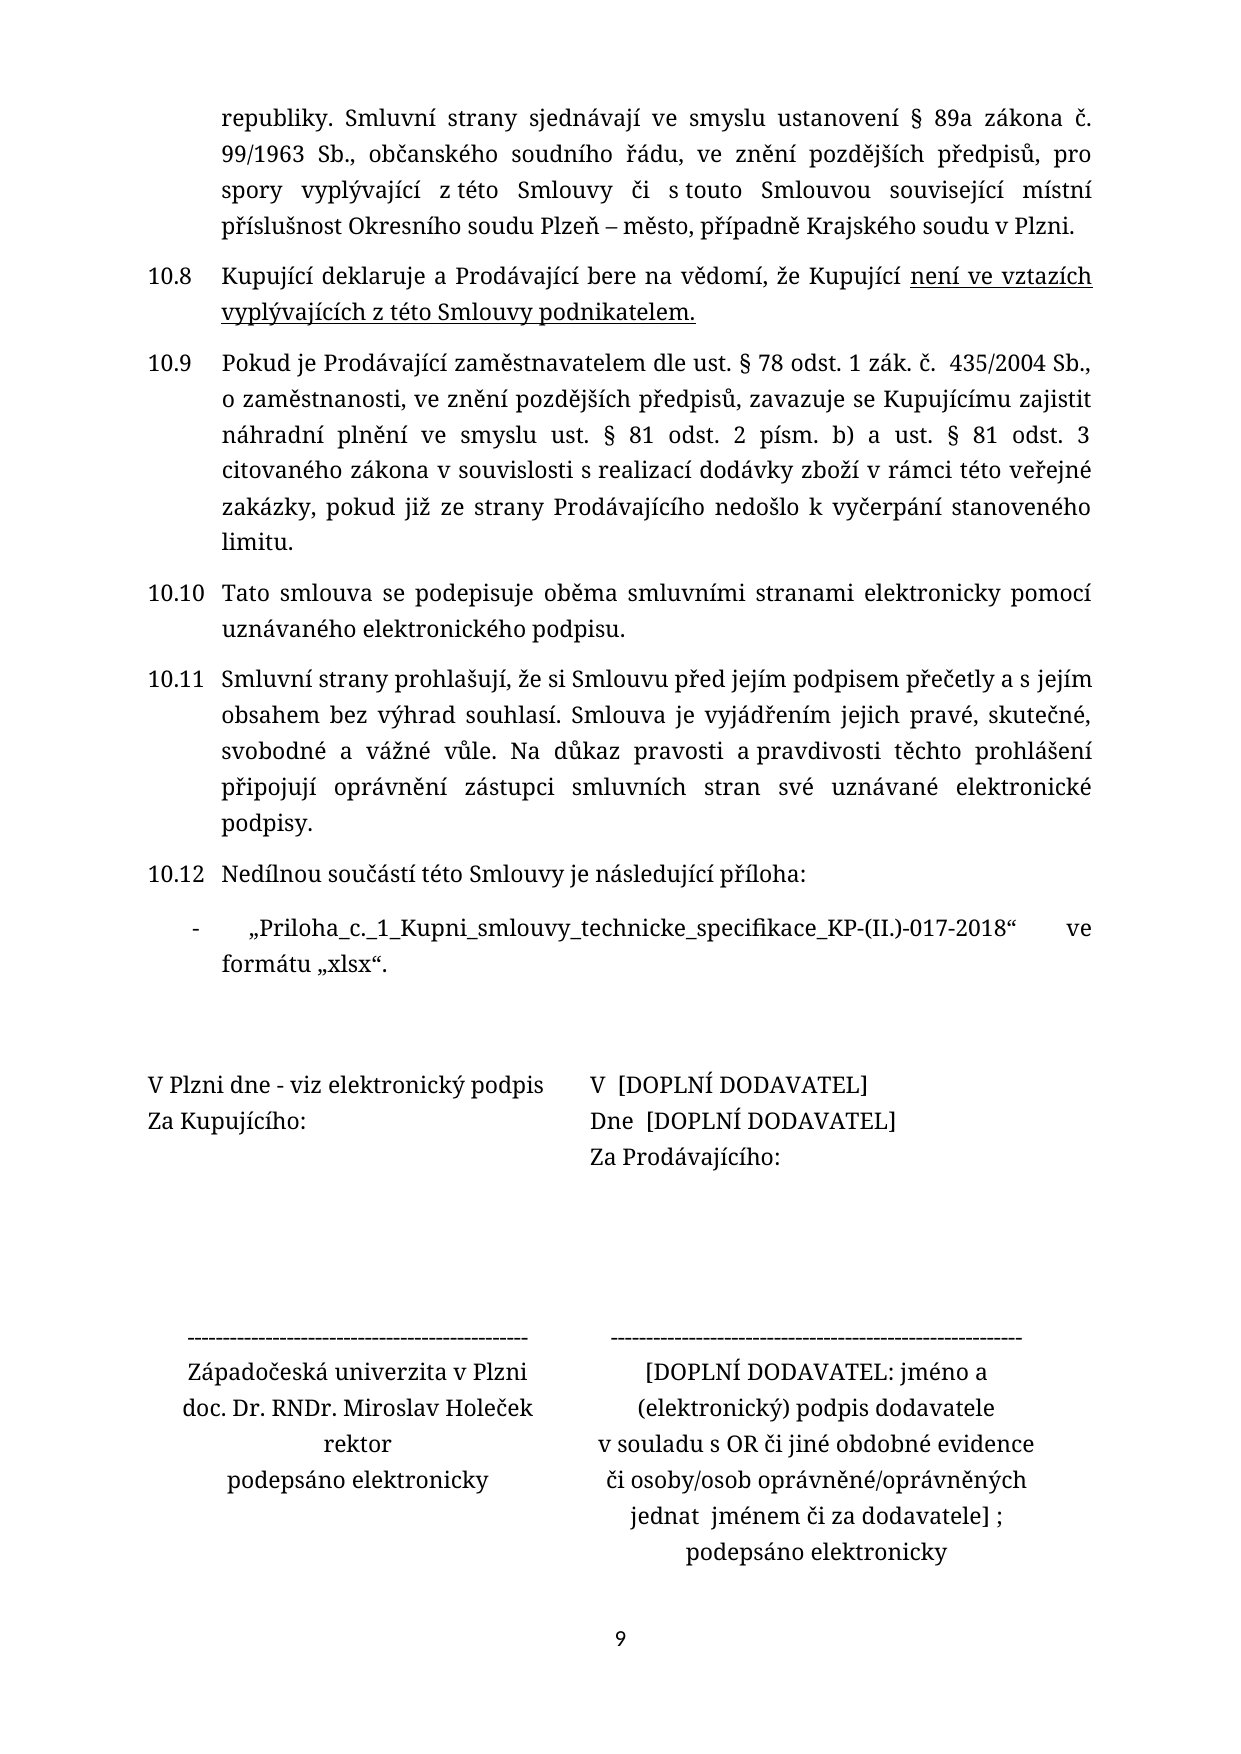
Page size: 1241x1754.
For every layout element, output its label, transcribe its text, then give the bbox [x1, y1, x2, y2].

text 10.10 Tato smlouva se podepisuje oběma smluvními stranami elektronicky pomocí uznávaného elektronického podpisu. [148, 577, 1092, 644]
table_header V Plzni dne - viz elektronický podpis Za Kupujícího: ------------------------------------------------ Západočeská univerzita v Plzni doc. Dr. RNDr. Miroslav Holeček rektor podepsáno elektronicky [136, 1069, 579, 1571]
text 10.8 Kupující deklaruje a Prodávající bere na vědomí, že Kupující není ve vztazích vyplývajících z této Smlouvy podnikatelem. [148, 260, 1092, 327]
table_header V [DOPLNÍ DODAVATEL] Dne [DOPLNÍ DODAVATEL] Za Prodávajícího: ---------------------------------------------------------- [DOPLNÍ DODAVATEL: jméno a (elektronický) podpis dodavatele v souladu s OR či jiné obdobné evidence či osoby/osob oprávněné/oprávněných jednat jménem či za dodavatele] ; podepsáno elektronicky [579, 1069, 1054, 1571]
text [148, 102, 1092, 241]
text 10.12 Nedílnou součástí této Smlouvy je následující příloha: [148, 858, 1092, 889]
text 10.11 Smluvní strany prohlašují, že si Smlouvu před jejím podpisem přečetly a s jejím obsahem bez výhrad souhlasí. Smlouva je vyjádřením jejich pravé, skutečné, svobodné a vážné vůle. Na důkaz pravosti a pravdivosti těchto prohlášení připojují oprávnění zástupci smluvních stran své uznávané elektronické podpisy. [148, 663, 1092, 838]
text 10.9 Pokud je Prodávající zaměstnavatelem dle ust. § 78 odst. 1 zák. č. 435/2004 Sb., o zaměstnanosti, ve znění pozdějších předpisů, zavazuje se Kupujícímu zajistit náhradní plnění ve smyslu ust. § 81 odst. 2 písm. b) a ust. § 81 odst. 3 citovaného zákona v souvislosti s realizací dodávky zboží v rámci této veřejné zakázky, pokud již ze strany Prodávajícího nedošlo k vyčerpání stanoveného limitu. [148, 347, 1092, 558]
text - „Priloha_c._1_Kupni_smlouvy_technicke_specifikace_KP-(II.)-017-2018“ ve formátu „xlsx“. [192, 912, 1092, 979]
